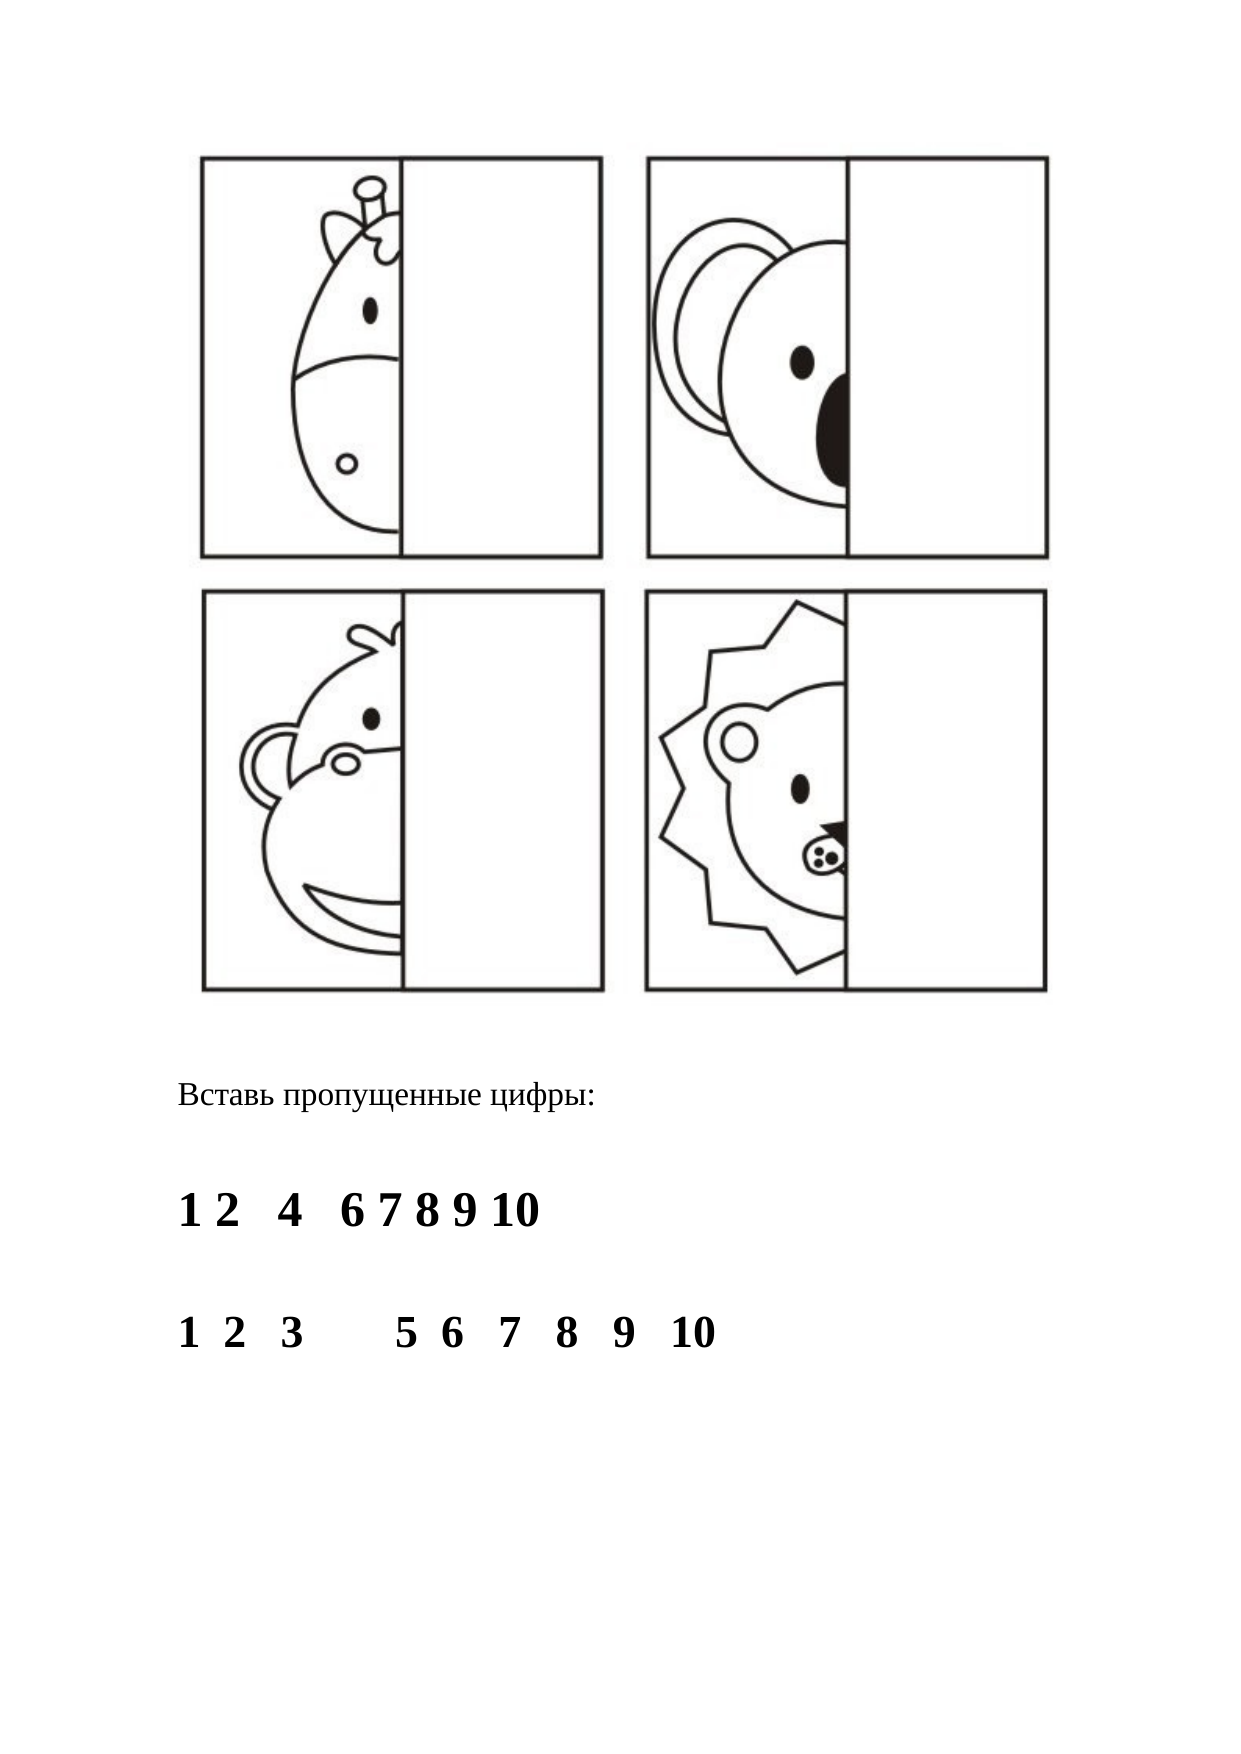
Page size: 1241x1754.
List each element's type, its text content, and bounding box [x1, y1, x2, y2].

picture [177, 118, 1068, 1009]
text Вставь пропущенные цифры: [177, 1074, 1152, 1113]
text 1 2 4 6 7 8 9 10 [177, 1179, 1152, 1237]
text 1 2 3 5 6 7 8 9 10 [177, 1305, 1152, 1358]
